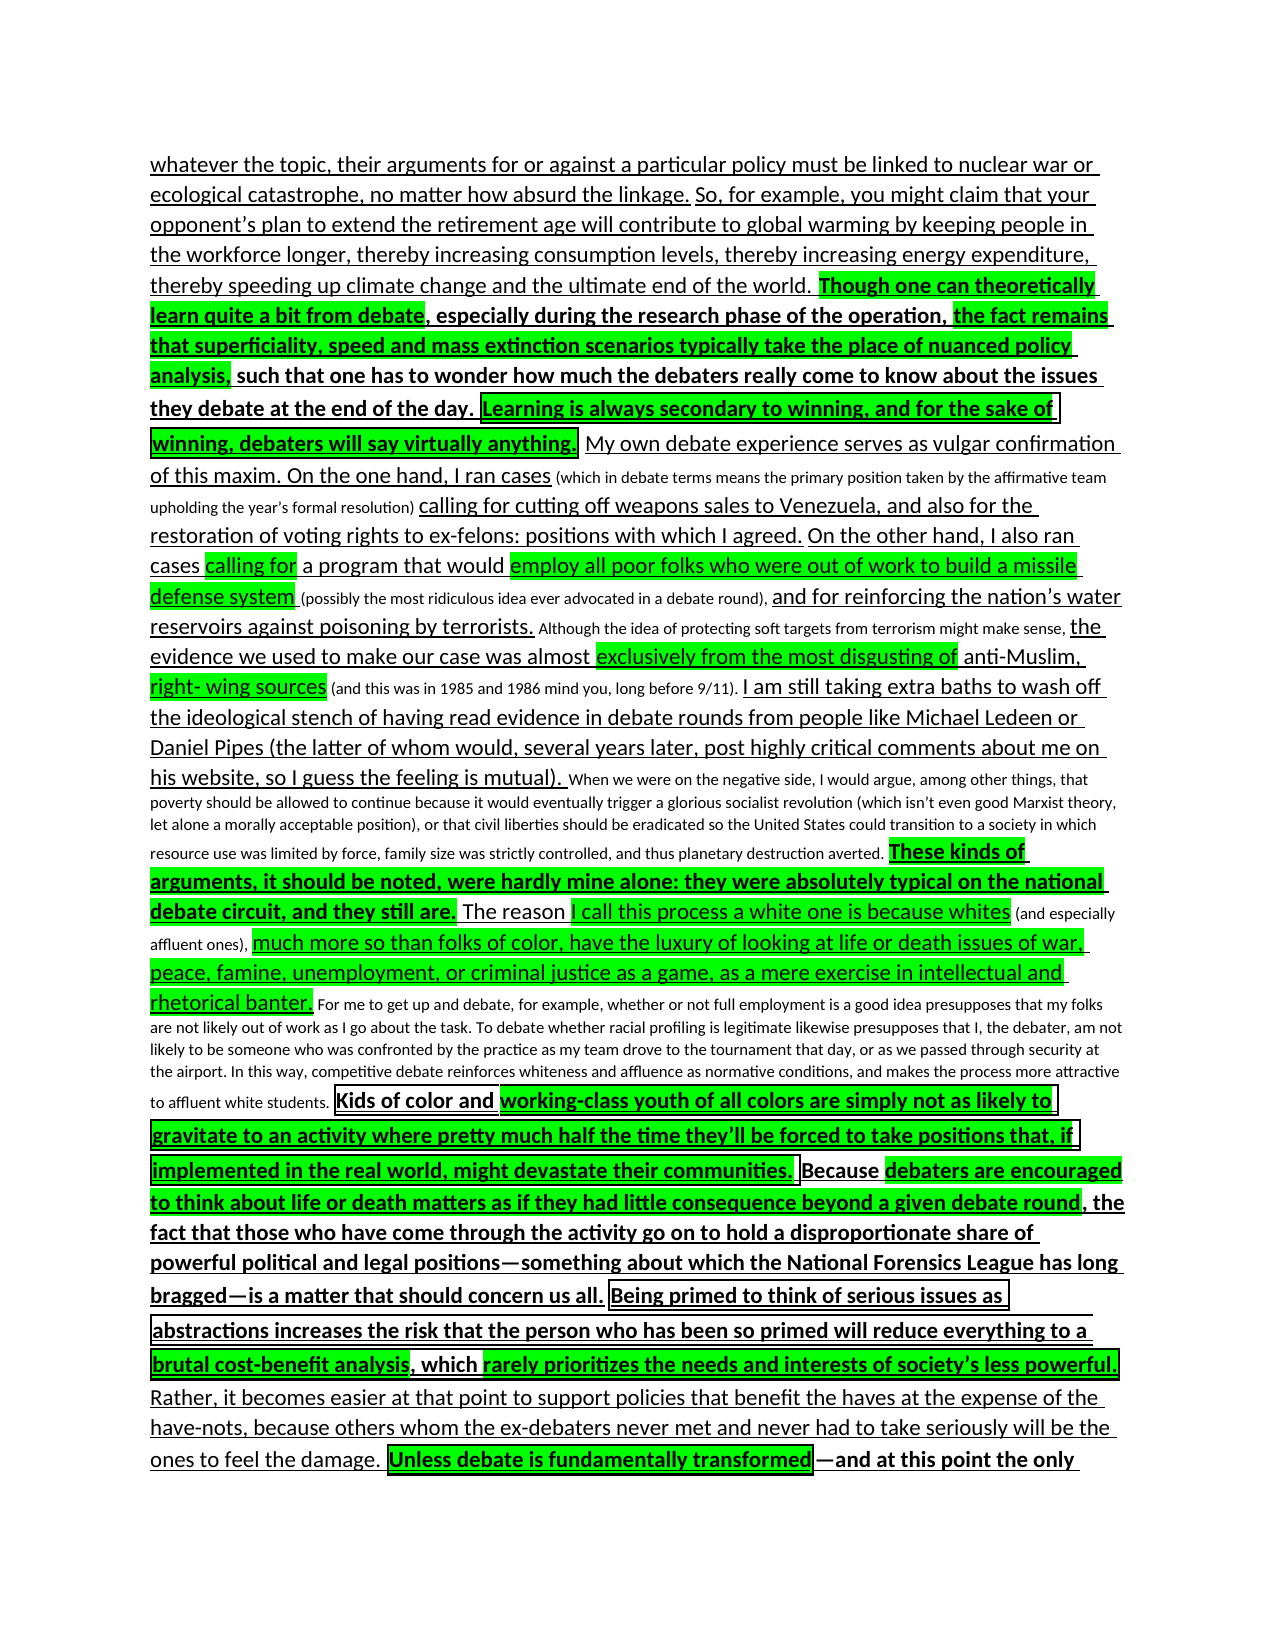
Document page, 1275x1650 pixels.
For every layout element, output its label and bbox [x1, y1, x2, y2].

text [150, 1214, 1125, 1476]
text [150, 150, 1125, 1212]
